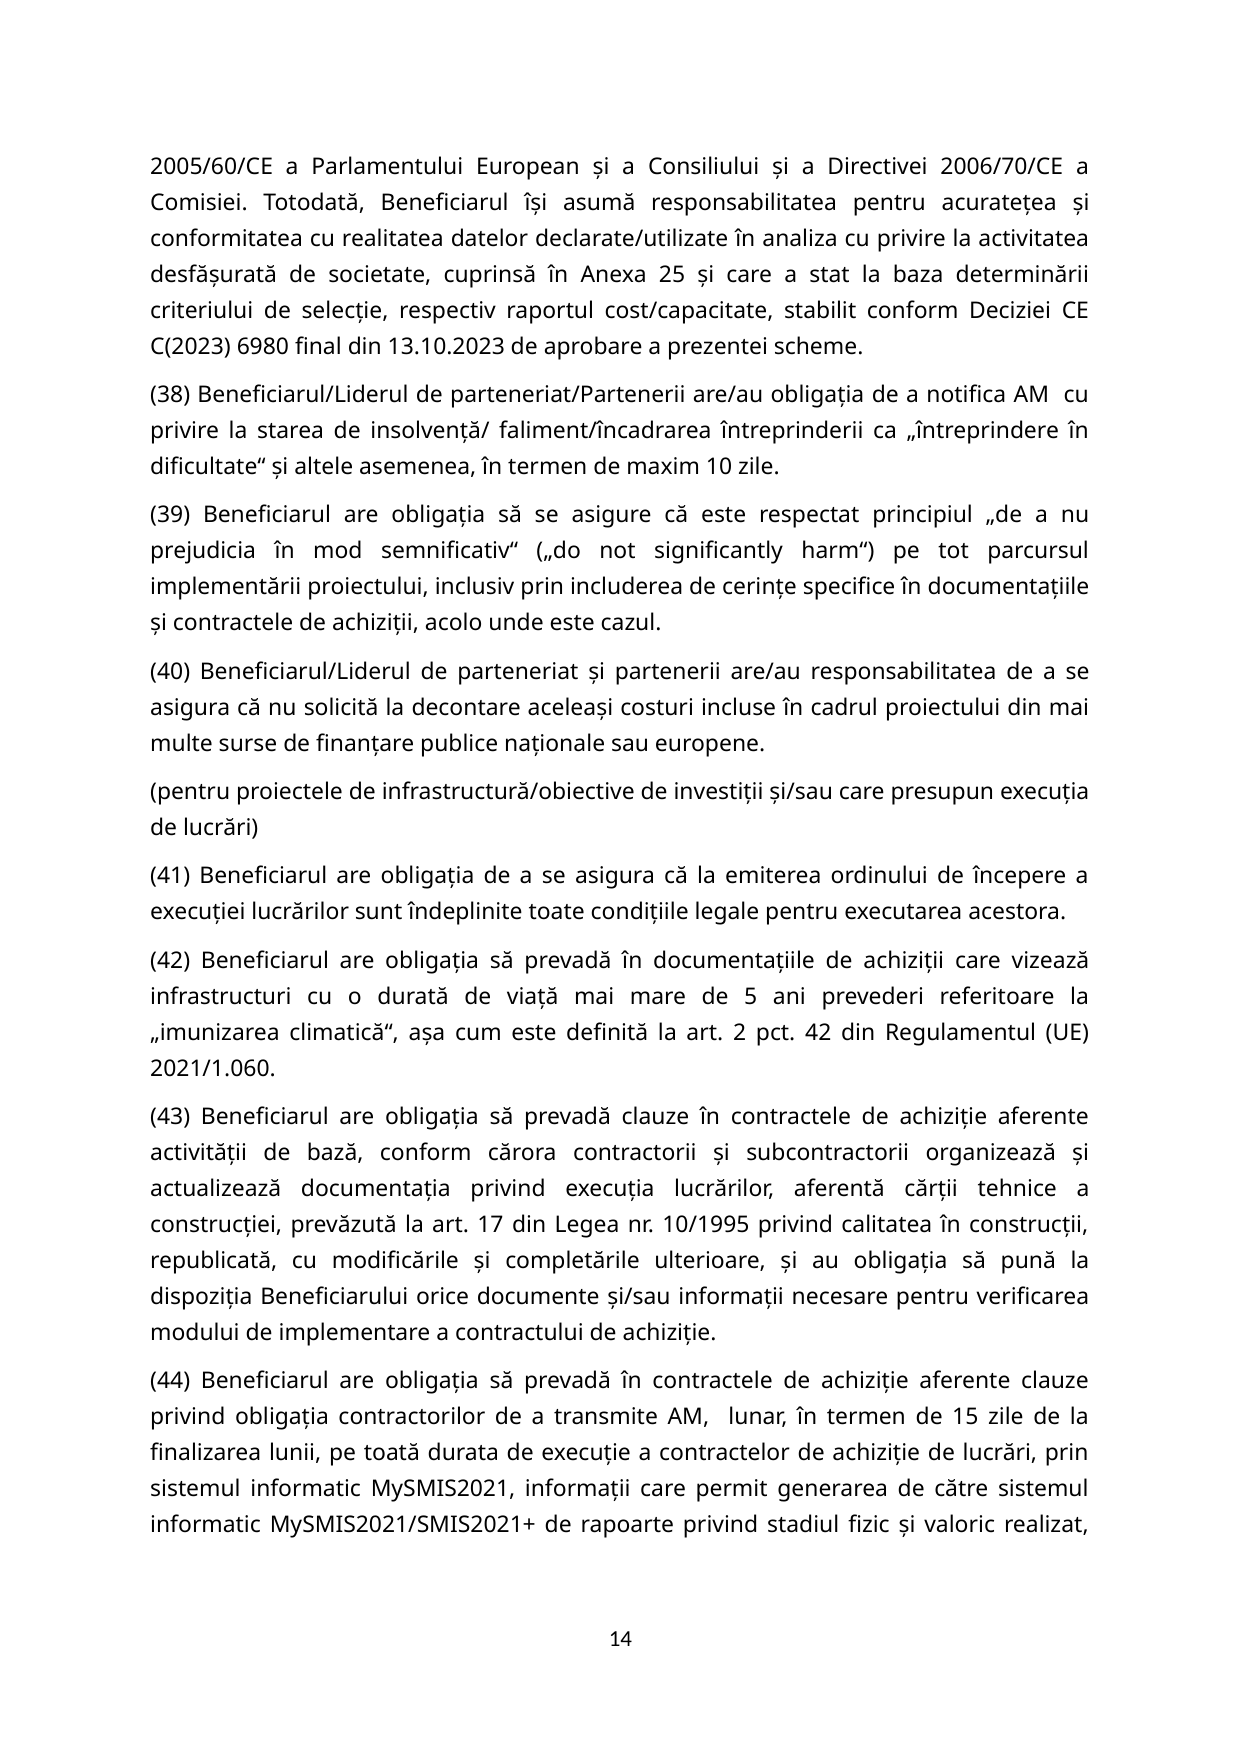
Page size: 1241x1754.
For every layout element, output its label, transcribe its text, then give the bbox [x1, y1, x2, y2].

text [150, 1364, 1090, 1539]
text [150, 150, 1090, 361]
text (41) Beneficiarul are obligația de a se asigura că la emiterea ordinului de începere a execuției lucrărilor sunt îndeplinite toate condițiile legale pentru executarea acestora. [150, 859, 1090, 927]
text (40) Beneficiarul/Liderul de parteneriat și partenerii are/au responsabilitatea de a se asigura că nu solicită la decontare aceleași costuri incluse în cadrul proiectului din mai multe surse de finanțare publice naționale sau europene. [150, 655, 1090, 758]
text (39) Beneficiarul are obligația să se asigure că este respectat principiul „de a nu prejudicia în mod semnificativ“ („do not significantly harm“) pe tot parcursul implementării proiectului, inclusiv prin includerea de cerințe specifice în documentațiile și contractele de achiziții, acolo unde este cazul. [150, 498, 1090, 637]
text (pentru proiectele de infrastructură/obiective de investiții și/sau care presupun execuția de lucrări) [150, 775, 1090, 842]
text (42) Beneficiarul are obligația să prevadă în documentațiile de achiziții care vizează infrastructuri cu o durată de viață mai mare de 5 ani prevederi referitoare la „imunizarea climatică“, așa cum este definită la art. 2 pct. 42 din Regulamentul (UE) 2021/1.060. [150, 944, 1090, 1083]
text (43) Beneficiarul are obligația să prevadă clauze în contractele de achiziție aferente activității de bază, conform cărora contractorii și subcontractorii organizează și actualizează documentația privind execuția lucrărilor, aferentă cărții tehnice a construcției, prevăzută la art. 17 din Legea nr. 10/1995 privind calitatea în construcții, republicată, cu modificările și completările ulterioare, și au obligația să pună la dispoziția Beneficiarului orice documente și/sau informații necesare pentru verificarea modului de implementare a contractului de achiziție. [150, 1100, 1090, 1347]
text (38) Beneficiarul/Liderul de parteneriat/Partenerii are/au obligația de a notifica AM cu privire la starea de insolvență/ faliment/încadrarea întreprinderii ca „întreprindere în dificultate“ și altele asemenea, în termen de maxim 10 zile. [150, 378, 1090, 481]
